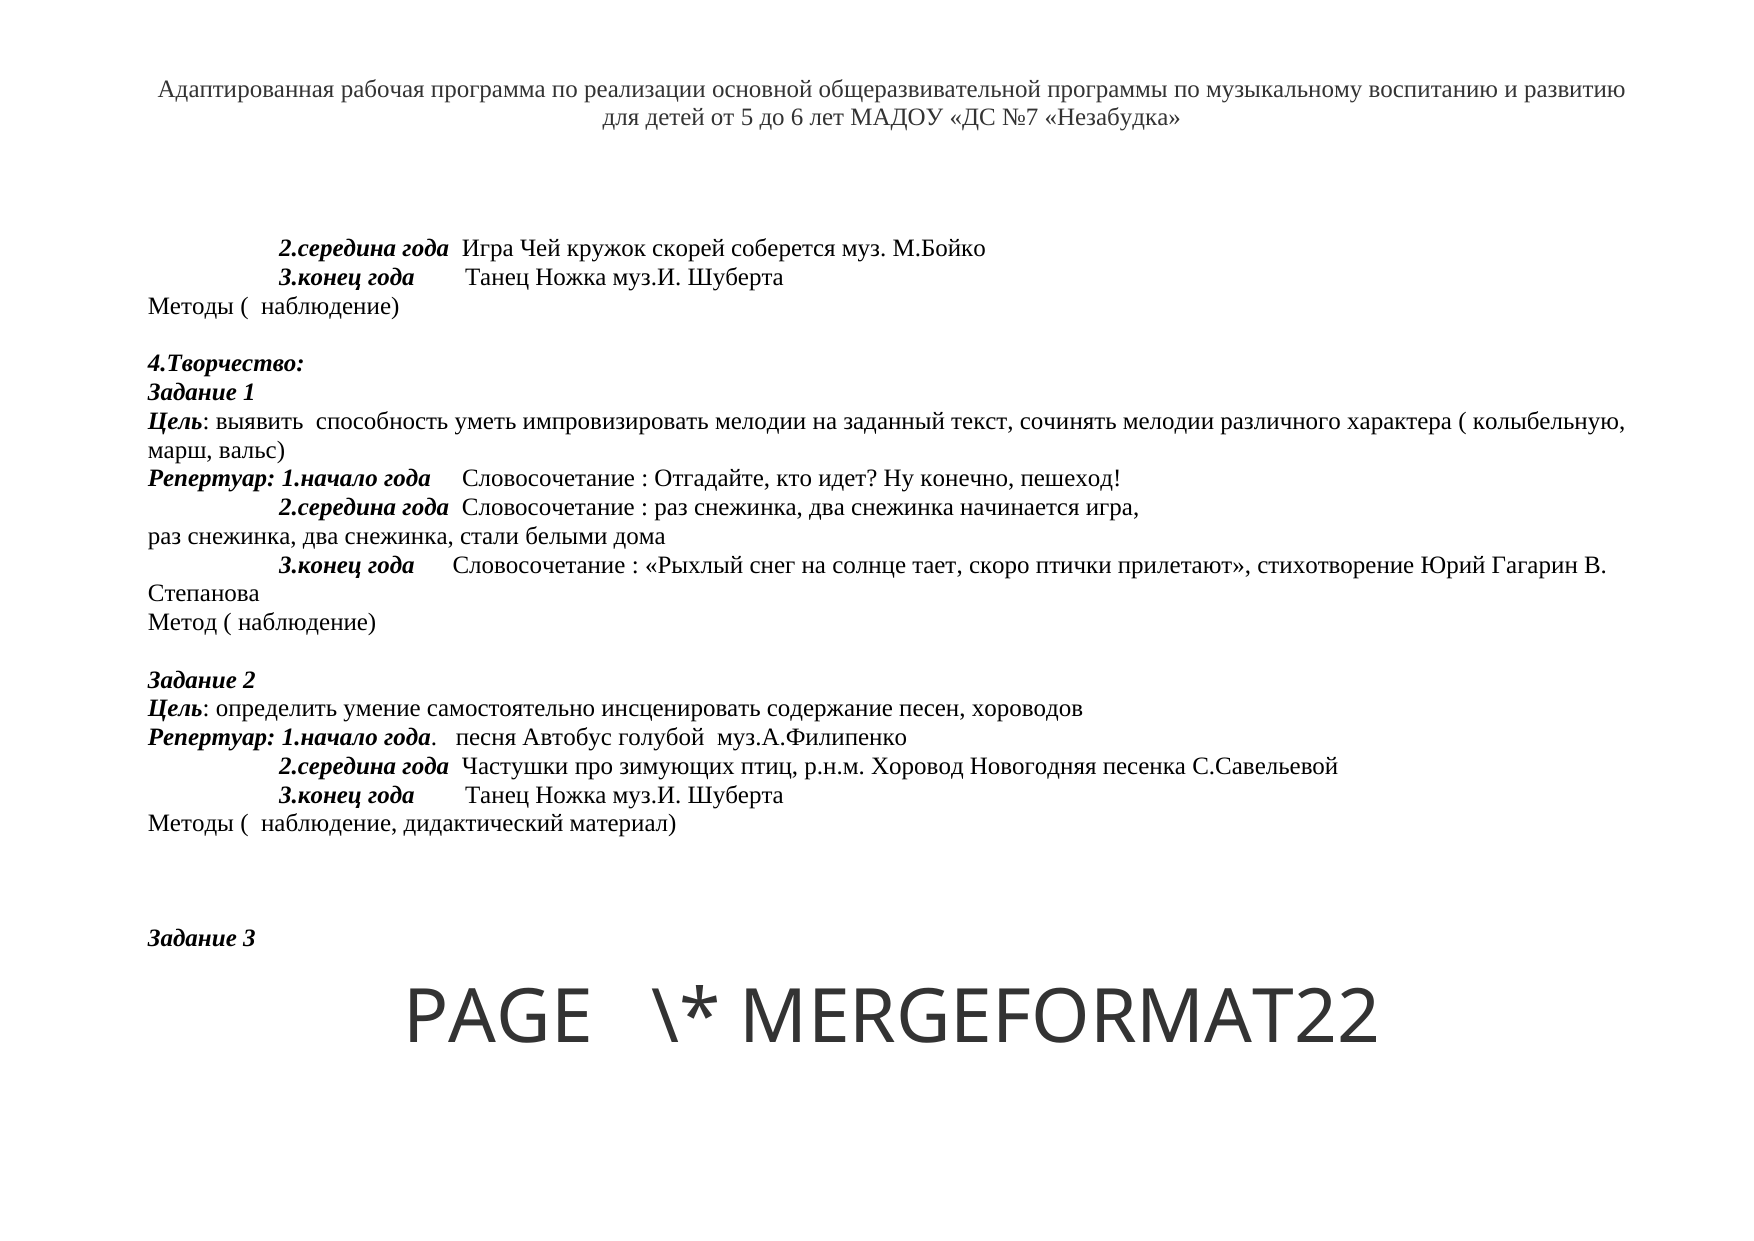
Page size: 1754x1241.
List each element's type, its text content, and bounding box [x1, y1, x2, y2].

text Цель: определить умение самостоятельно инсценировать содержание песен, хороводов [148, 693, 1636, 722]
text Цель: выявить способность уметь импровизировать мелодии на заданный текст, сочинять мелодии различного характера ( колыбельную, марш, вальс) [148, 406, 1636, 463]
text Репертуар: 1.начало года Словосочетание : Отгадайте, кто идет? Ну конечно, пешеход! [148, 463, 1636, 492]
text 3.конец года Танец Ножка муз.И. Шуберта [148, 780, 1636, 808]
text 3.конец года Словосочетание : «Рыхлый снег на солнце тает, скоро птички прилетают», стихотворение Юрий Гагарин В. Степанова [148, 550, 1636, 607]
text раз снежинка, два снежинка, стали белыми дома [148, 521, 1636, 550]
text 2.середина года Игра Чей кружок скорей соберется муз. М.Бойко [148, 233, 1636, 262]
text Задание 2 [148, 665, 1636, 693]
text Методы ( наблюдение, дидактический материал) [148, 808, 1636, 837]
text Метод ( наблюдение) [148, 607, 1636, 636]
text 4.Творчество: [148, 348, 1636, 377]
text 2.середина года Словосочетание : раз снежинка, два снежинка начинается игра, [148, 492, 1636, 521]
text Задание 3 [148, 923, 1636, 952]
text 3.конец года Танец Ножка муз.И. Шуберта [148, 262, 1636, 291]
text Методы ( наблюдение) [148, 291, 1636, 320]
text 2.середина года Частушки про зимующих птиц, р.н.м. Хоровод Новогодняя песенка С.Савельевой [148, 751, 1636, 780]
text Задание 1 [148, 377, 1636, 406]
text Репертуар: 1.начало года. песня Автобус голубой муз.А.Филипенко [148, 722, 1636, 751]
